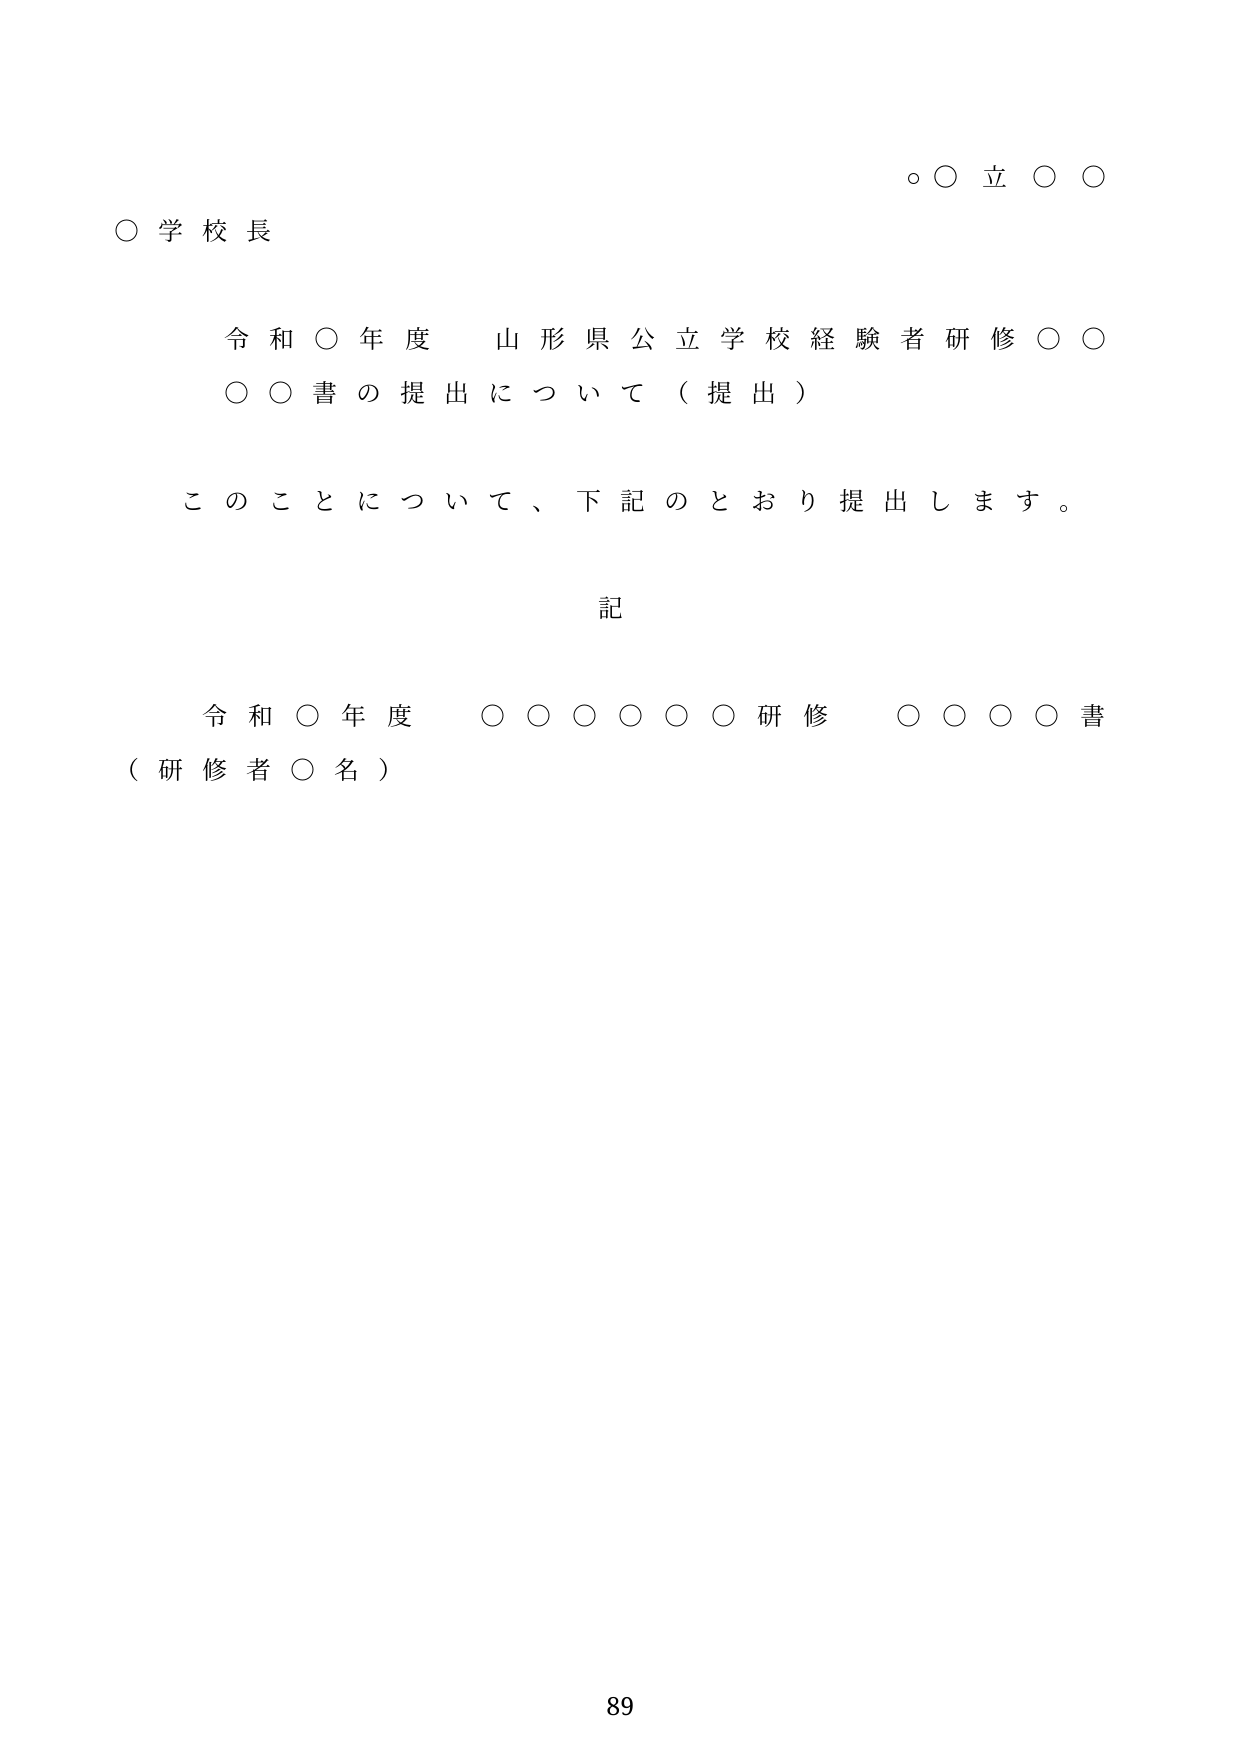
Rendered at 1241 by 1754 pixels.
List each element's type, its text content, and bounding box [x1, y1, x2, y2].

text ○〇立○○○学校長 [114, 148, 1126, 256]
subtitle 記 [114, 580, 1126, 634]
text 令和○年度 山形県公立学校経験者研修○○○○書の提出について（提出） [215, 310, 1126, 418]
subtitle 令和○年度 ○○○○○○研修 ○○○○書 （研修者○名） [114, 688, 1126, 796]
text このことについて、下記のとおり提出します。 [114, 472, 1126, 526]
